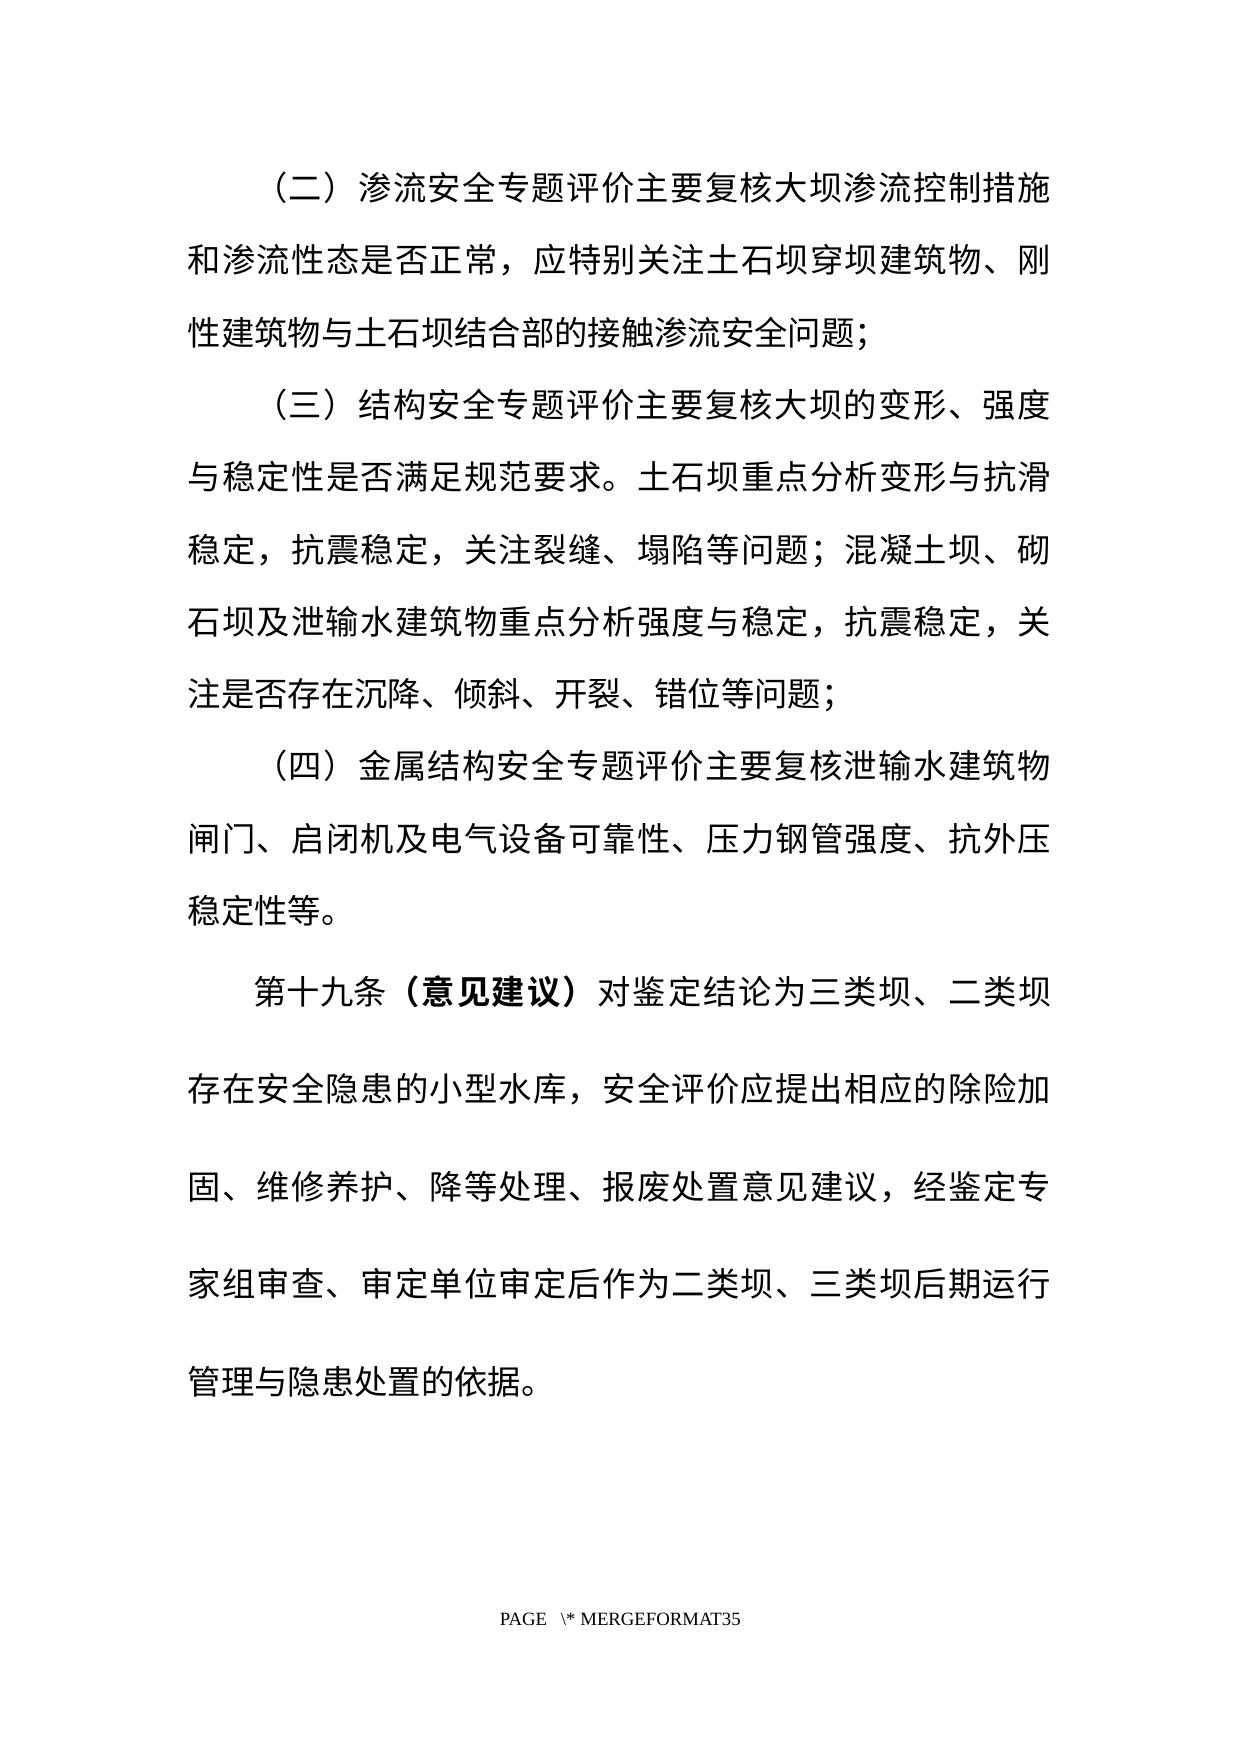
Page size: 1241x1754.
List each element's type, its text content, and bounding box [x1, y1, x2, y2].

list （意见建议）对鉴定结论为三类坝、二类坝存在安全隐患的小型水库，安全评价应提出相应的除险加固、维修养护、降等处理、报废处置意见建议，经鉴定专家组审查、审定单位审定后作为二类坝、三类坝后期运行管理与隐患处置的依据。 [187, 957, 1053, 1412]
text （二）渗流安全专题评价主要复核大坝渗流控制措施和渗流性态是否正常，应特别关注土石坝穿坝建筑物、刚性建筑物与土石坝结合部的接触渗流安全问题； [187, 162, 1053, 355]
text （三）结构安全专题评价主要复核大坝的变形、强度与稳定性是否满足规范要求。土石坝重点分析变形与抗滑稳定，抗震稳定，关注裂缝、塌陷等问题；混凝土坝、砌石坝及泄输水建筑物重点分析强度与稳定，抗震稳定，关注是否存在沉降、倾斜、开裂、错位等问题； [187, 379, 1053, 716]
text （四）金属结构安全专题评价主要复核泄输水建筑物闸门、启闭机及电气设备可靠性、压力钢管强度、抗外压稳定性等。 [187, 740, 1053, 933]
